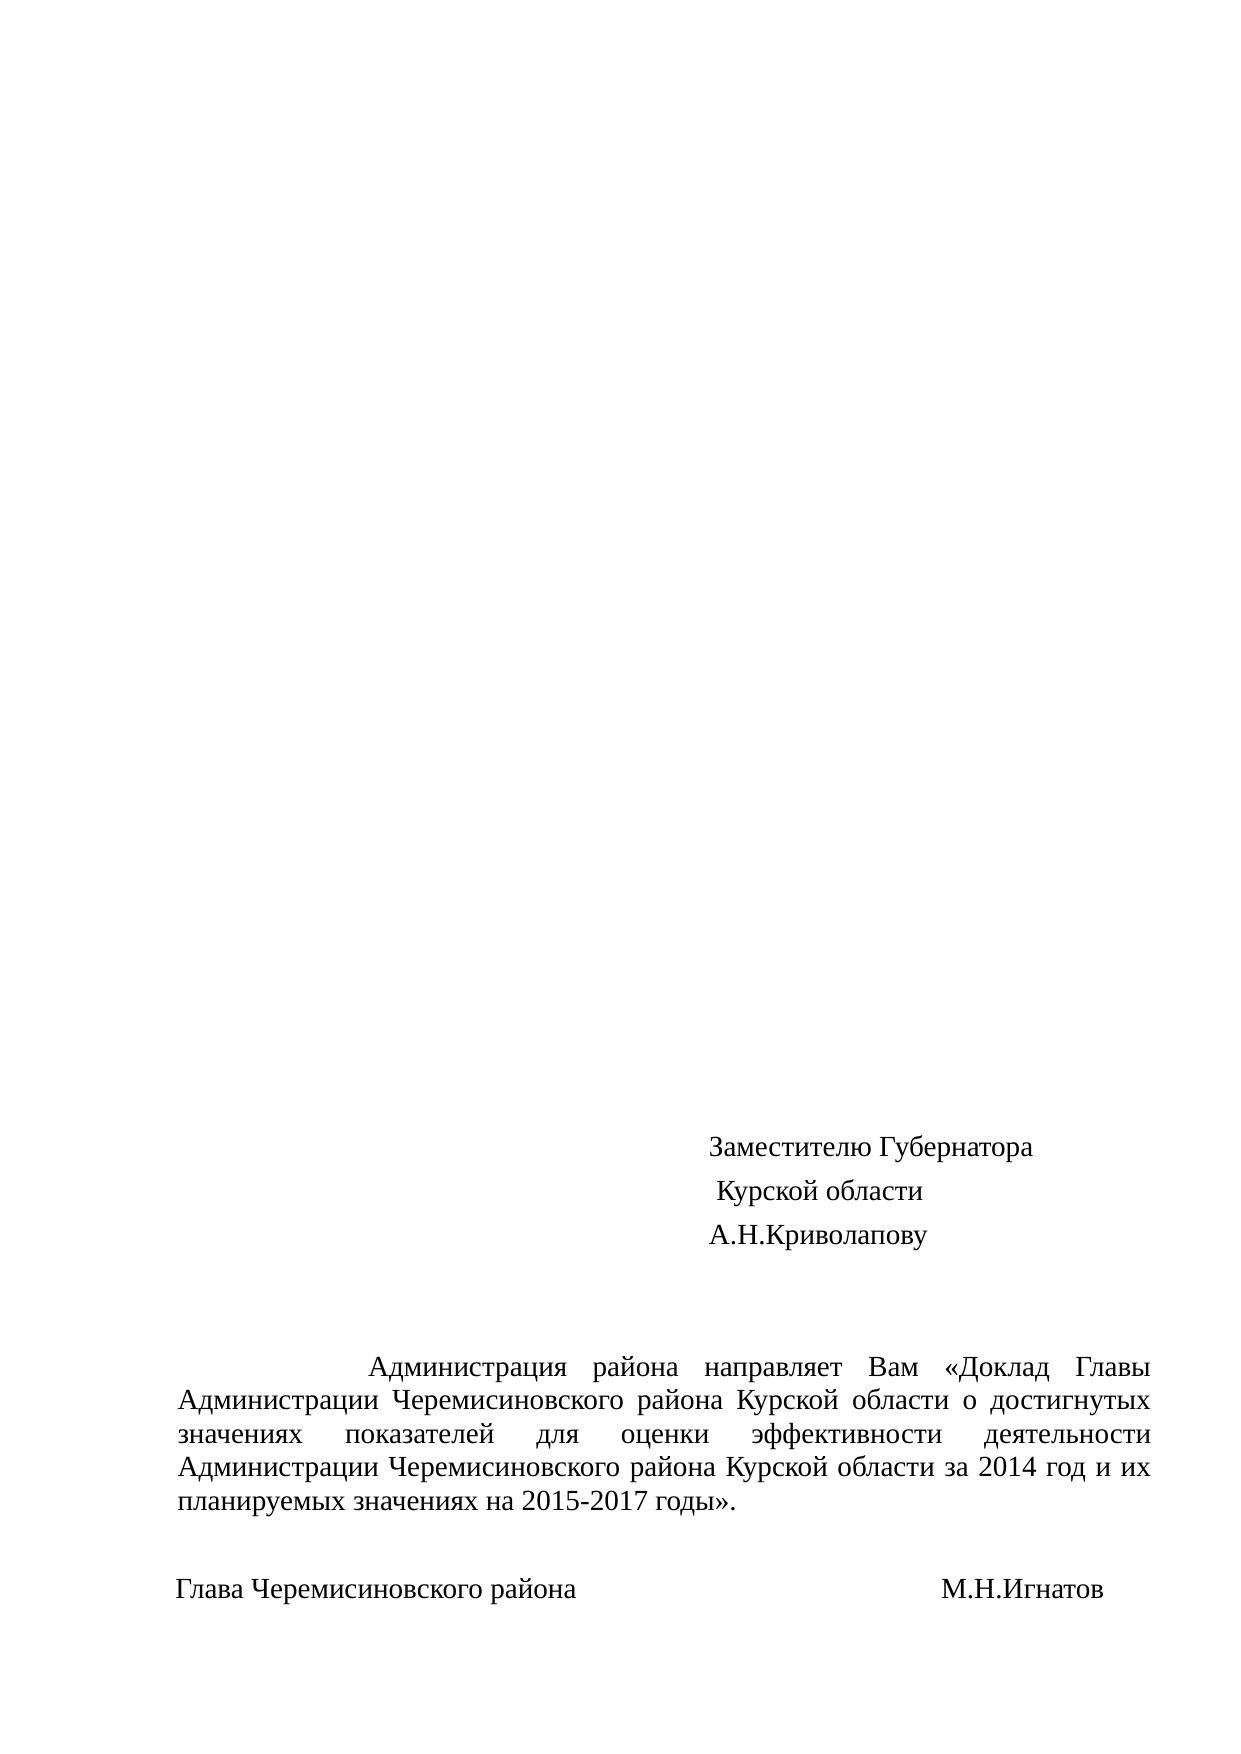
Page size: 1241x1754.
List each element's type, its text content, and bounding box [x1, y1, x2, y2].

text Администрация района направляет Вам «Доклад Главы Администрации Черемисиновского района Курской области о достигнутых значениях показателей для оценки эффективности деятельности Администрации Черемисиновского района Курской области за 2014 год и их планируемых значениях на 2015-2017 годы». [177, 1349, 1152, 1517]
text А.Н.Криволапову [177, 1217, 1152, 1251]
text Курской области [177, 1173, 1152, 1207]
text Глава Черемисиновского района М.Н.Игнатов [175, 1571, 1152, 1604]
text Заместителю Губернатора [177, 1129, 1152, 1163]
